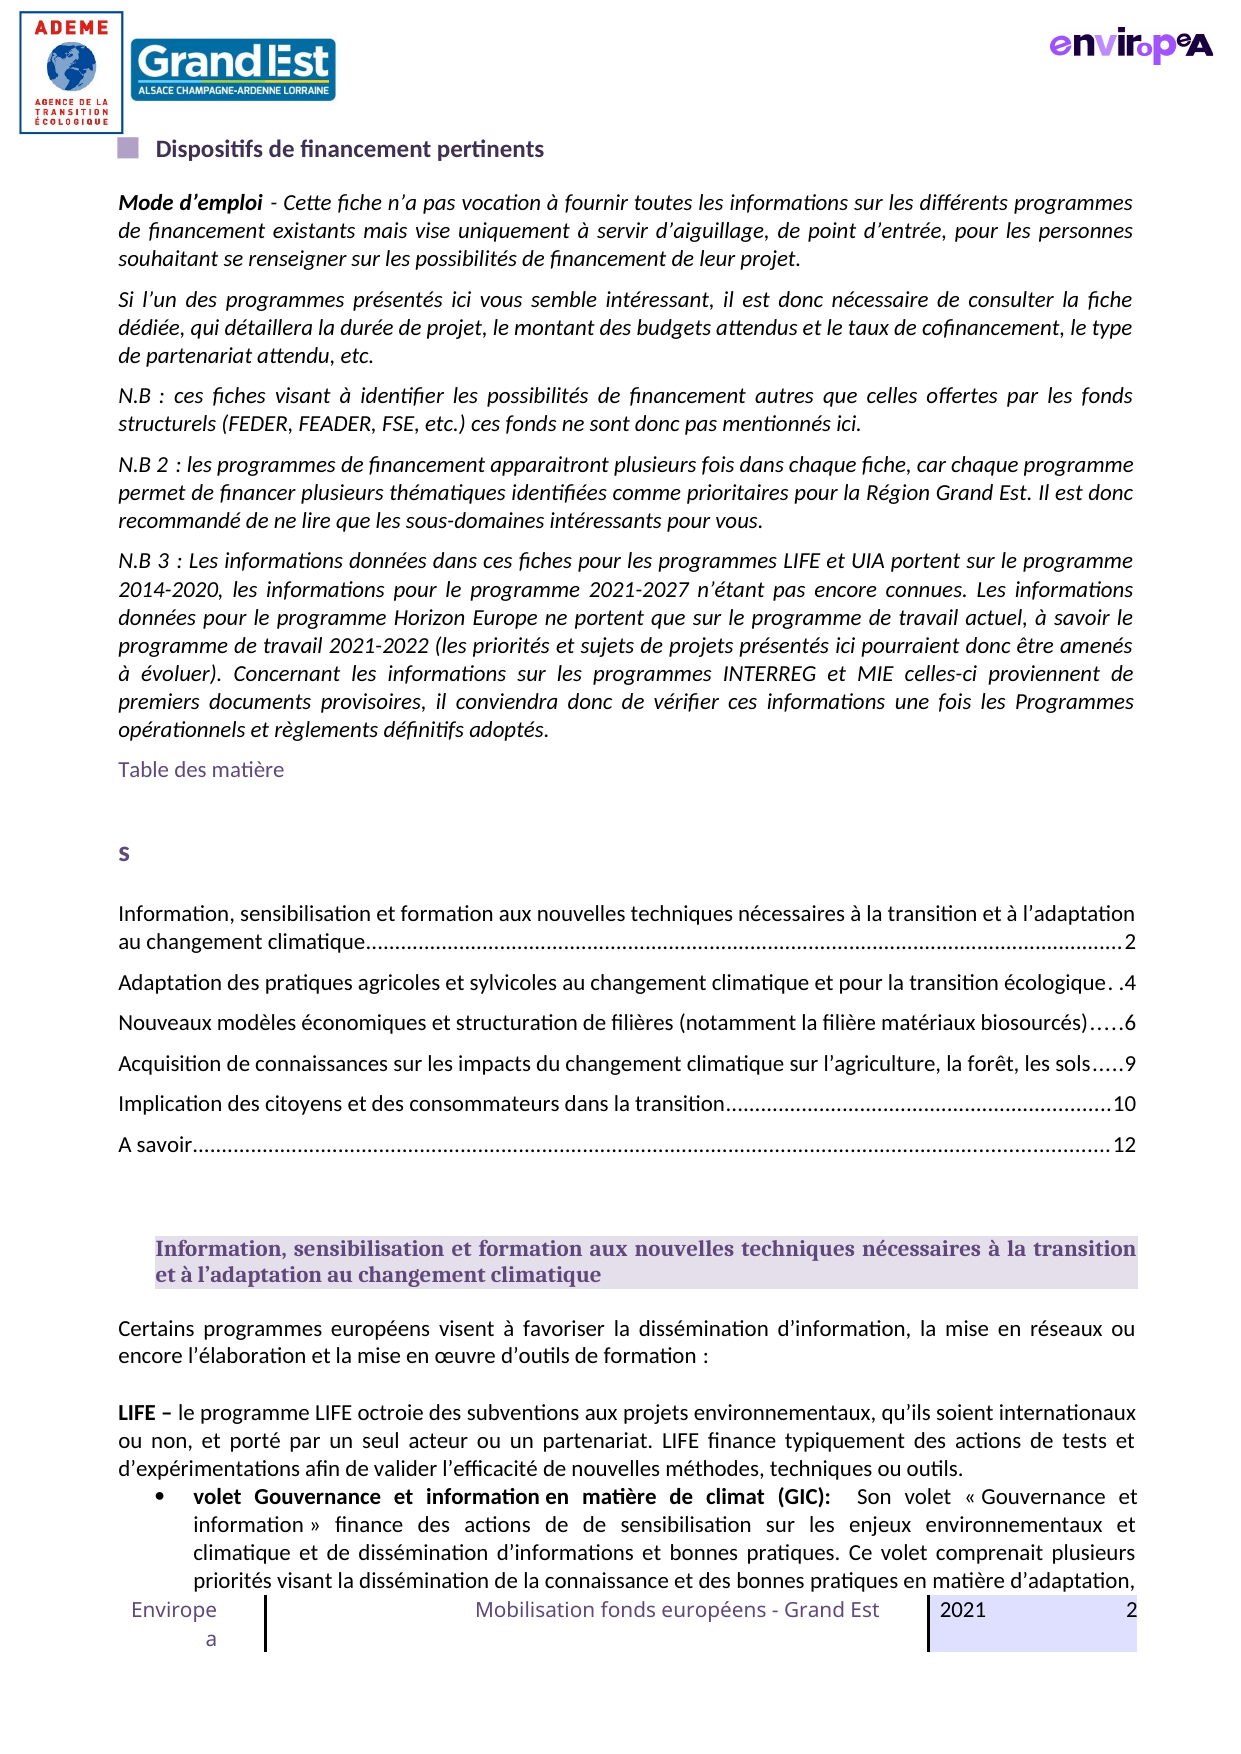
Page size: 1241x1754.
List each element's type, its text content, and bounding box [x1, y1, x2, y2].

text N.B 3 : Les informations données dans ces fiches pour les programmes LIFE et UIA portent sur le programme 2014-2020, les informations pour le programme 2021-2027 n’étant pas encore connues. Les informations données pour le programme Horizon Europe ne portent que sur le programme de travail actuel, à savoir le programme de travail 2021-2022 (les priorités et sujets de projets présentés ici pourraient donc être amenés à évoluer). Concernant les informations sur les programmes INTERREG et MIE celles-ci proviennent de premiers documents provisoires, il conviendra donc de vérifier ces informations une fois les Programmes opérationnels et règlements définitifs adoptés. [118, 547, 1138, 743]
text Dispositifs de financement pertinents [118, 133, 1138, 163]
subtitle Information, sensibilisation et formation aux nouvelles techniques nécessaires à la transition et à l’adaptation au changement climatique [155, 1236, 1138, 1289]
text Si l’un des programmes présentés ici vous semble intéressant, il est donc nécessaire de consulter la fiche dédiée, qui détaillera la durée de projet, le montant des budgets attendus et le taux de cofinancement, le type de partenariat attendu, etc. [118, 285, 1138, 369]
picture [1050, 27, 1214, 65]
text LIFE – le programme LIFE octroie des subventions aux projets environnementaux, qu’ils soient internationaux ou non, et porté par un seul acteur ou un partenariat. LIFE finance typiquement des actions de tests et d’expérimentations afin de valider l’efficacité de nouvelles méthodes, techniques ou outils. [118, 1398, 1138, 1482]
text Certains programmes européens visent à favoriser la dissémination d’information, la mise en réseaux ou encore l’élaboration et la mise en œuvre d’outils de formation : [118, 1314, 1138, 1370]
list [156, 1482, 1138, 1594]
picture [5, 7, 339, 138]
text N.B : ces fiches visant à identifier les possibilités de financement autres que celles offertes par les fonds structurels (FEDER, FEADER, FSE, etc.) ces fonds ne sont donc pas mentionnés ici. [118, 382, 1138, 438]
text N.B 2 : les programmes de financement apparaitront plusieurs fois dans chaque fiche, car chaque programme permet de financer plusieurs thématiques identifiées comme prioritaires pour la Région Grand Est. Il est donc recommandé de ne lire que les sous-domaines intéressants pour vous. [118, 450, 1138, 534]
text Mode d’emploi - Cette fiche n’a pas vocation à fournir toutes les informations sur les différents programmes de financement existants mais vise uniquement à servir d’aiguillage, de point d’entrée, pour les personnes souhaitant se renseigner sur les possibilités de financement de leur projet. [118, 188, 1138, 272]
